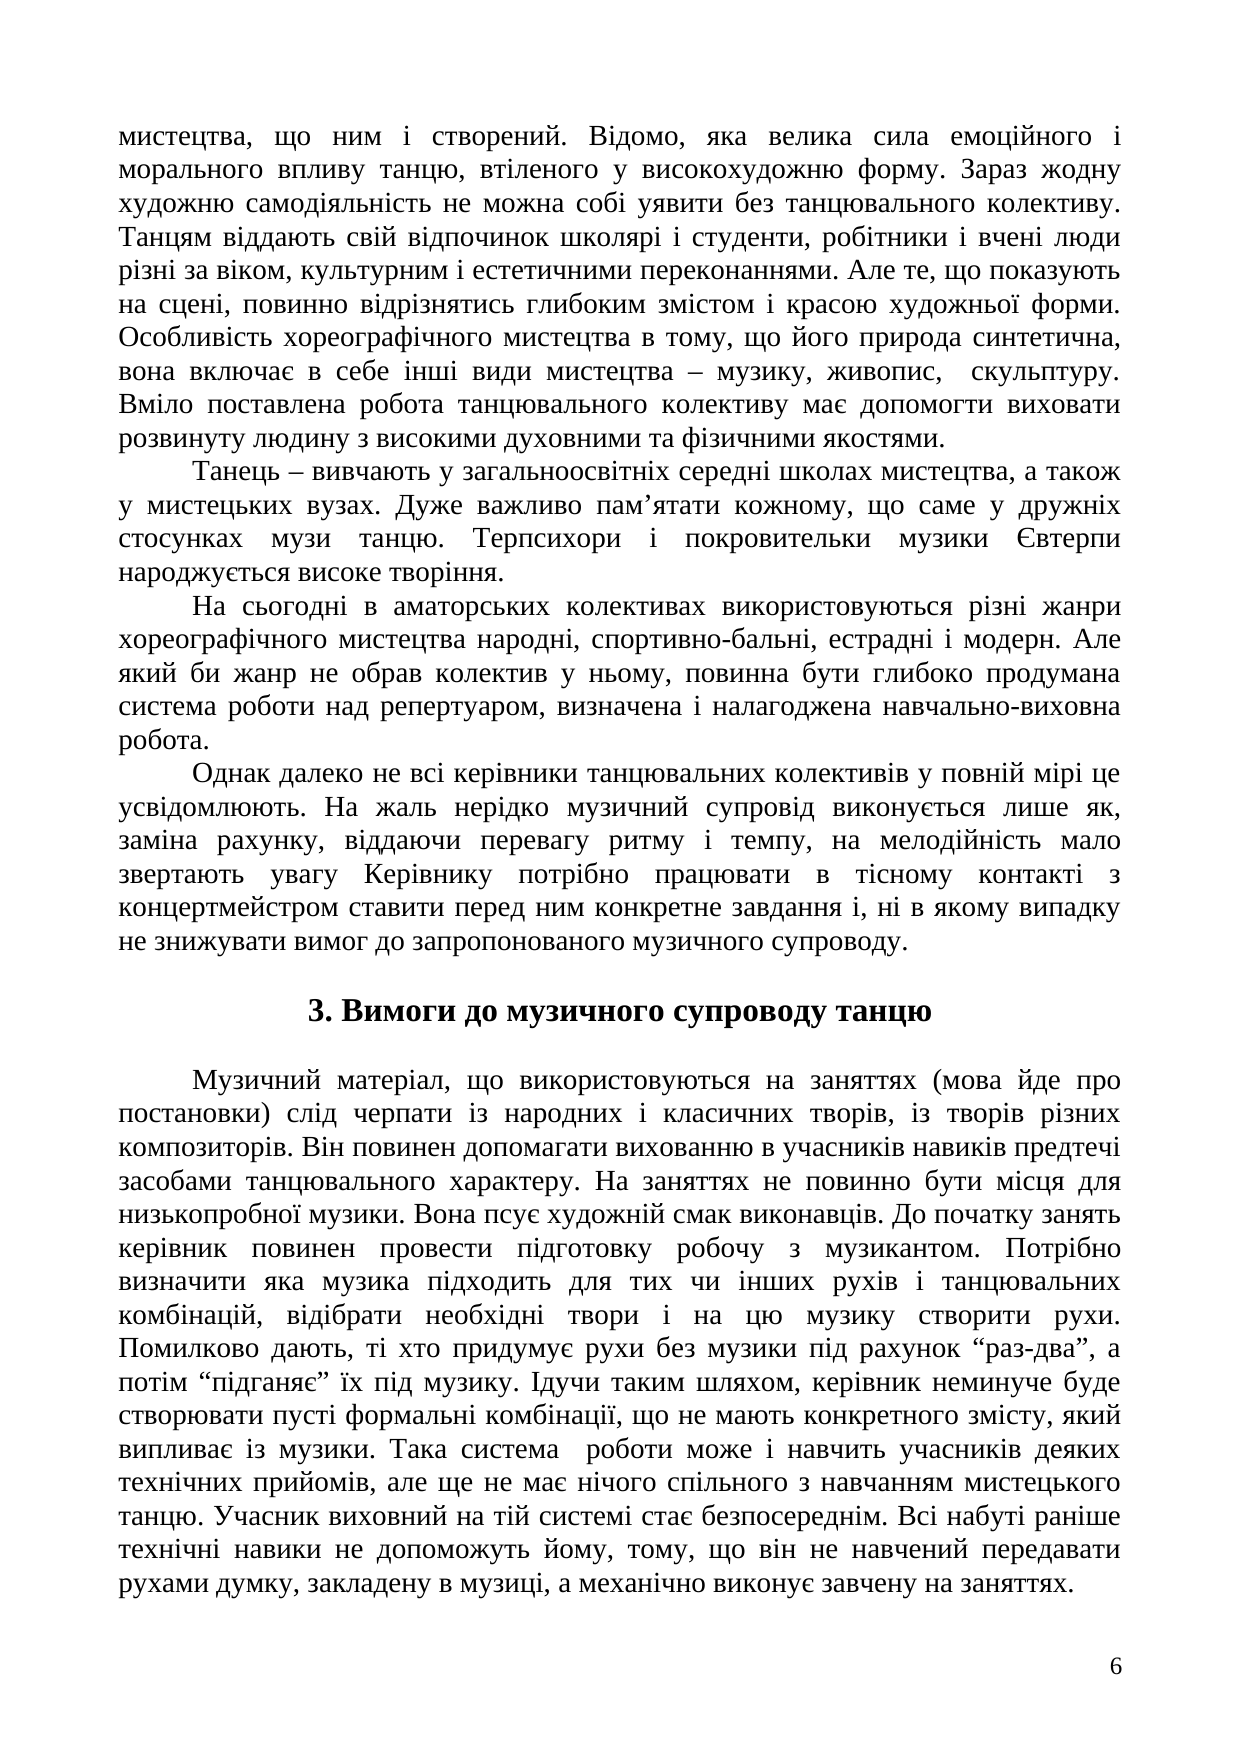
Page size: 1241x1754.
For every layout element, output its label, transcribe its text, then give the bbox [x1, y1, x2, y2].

text Танець – вивчають у загальноосвітніх середні школах мистецтва, а також у мистецьких вузах. Дуже важливо пам’ятати кожному, що саме у дружніх стосунках музи танцю. Терпсихори і покровительки музики Євтерпи народжується високе творіння. [118, 453, 1122, 588]
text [118, 118, 1122, 453]
text На сьогодні в аматорських колективах використовуються різні жанри хореографічного мистецтва народні, спортивно-бальні, естрадні і модерн. Але який би жанр не обрав колектив у ньому, повинна бути глибоко продумана система роботи над репертуаром, визначена і налагоджена навчально-виховна робота. [118, 588, 1122, 755]
text Однак далеко не всі керівники танцювальних колективів у повній мірі це усвідомлюють. На жаль нерідко музичний супровід виконується лише як, заміна рахунку, віддаючи перевагу ритму і темпу, на мелодійність мало звертають увагу Керівнику потрібно працювати в тісному контакті з концертмейстром ставити перед ним конкретне завдання і, ні в якому випадку не знижувати вимог до запропонованого музичного супроводу. [118, 755, 1122, 957]
text Музичний матеріал, що використовуються на заняттях (мова йде про постановки) слід черпати із народних і класичних творів, із творів різних композиторів. Він повинен допомагати вихованню в учасників навиків предтечі засобами танцювального характеру. На заняттях не повинно бути місця для низькопробної музики. Вона псує художній смак виконавців. До початку занять керівник повинен провести підготовку робочу з музикантом. Потрібно визначити яка музика підходить для тих чи інших рухів і танцювальних комбінацій, відібрати необхідні твори і на цю музику створити рухи. Помилково дають, ті хто придумує рухи без музики під рахунок “раз-два”, а потім “підганяє” їх під музику. Ідучи таким шляхом, керівник неминуче буде створювати пусті формальні комбінації, що не мають конкретного змісту, який випливає із музики. Така система роботи може і навчить учасників деяких технічних прийомів, але ще не має нічого спільного з навчанням мистецького танцю. Учасник виховний на тій системі стає безпосереднім. Всі набуті раніше технічні навики не допоможуть йому, тому, що він не навчений передавати рухами думку, закладену в музиці, а механічно виконує завчену на заняттях. [118, 1062, 1122, 1599]
text 3. Вимоги до музичного супроводу танцю [118, 990, 1122, 1028]
